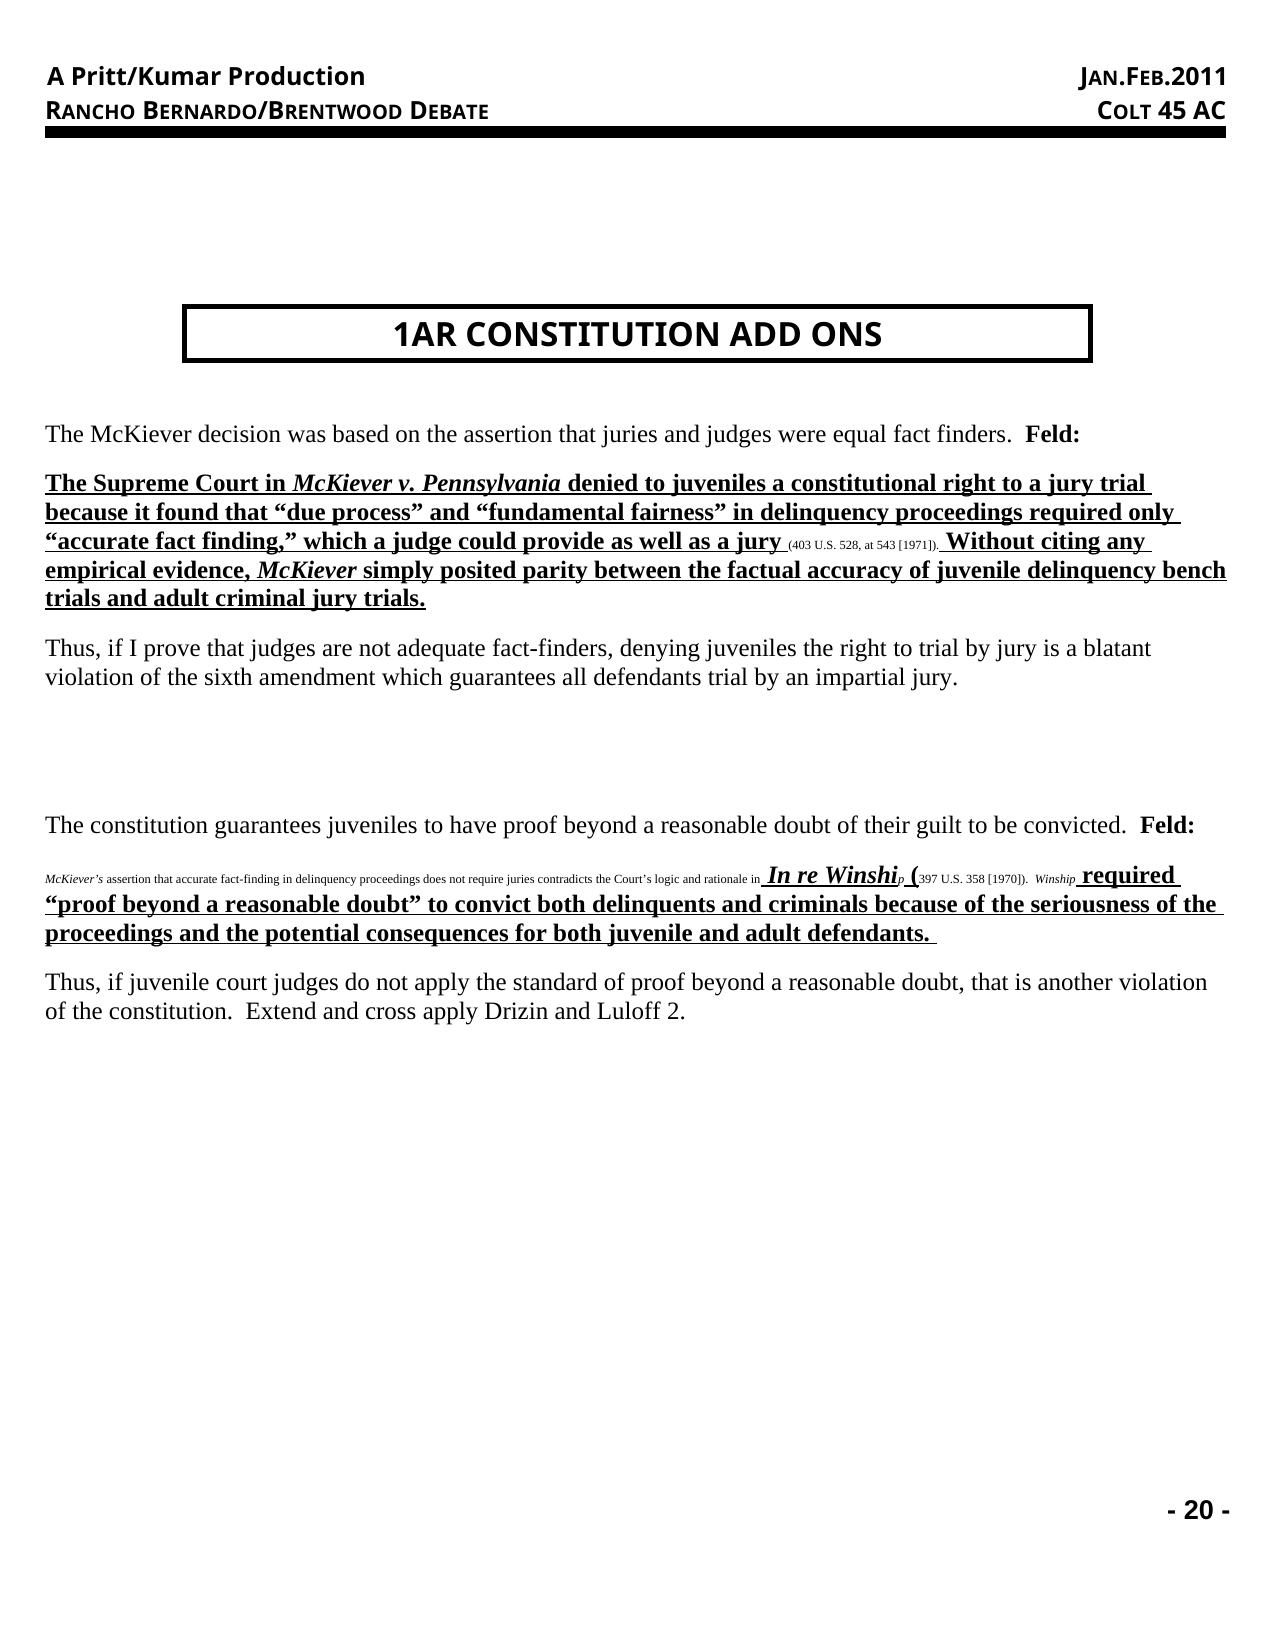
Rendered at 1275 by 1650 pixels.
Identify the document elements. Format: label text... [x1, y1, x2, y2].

text Thus, if juvenile court judges do not apply the standard of proof beyond a reasonable doubt, that is another violation of the constitution. Extend and cross apply Drizin and Luloff 2. [45, 967, 1230, 1025]
text The constitution guarantees juveniles to have proof beyond a reasonable doubt of their guilt to be convicted. Feld: [45, 811, 1230, 839]
title 1ar constitution add ons [187, 309, 1088, 358]
text McKiever’s assertion that accurate fact-finding in delinquency proceedings does not require juries contradicts the Court’s logic and rationale in In re Winship (397 U.S. 358 [1970]). Winship required “proof beyond a reasonable doubt” to convict both delinquents and criminals because of the seriousness of the proceedings and the potential consequences for both juvenile and adult defendants. [45, 860, 1230, 946]
text The McKiever decision was based on the assertion that juries and judges were equal fact finders. Feld: [45, 419, 1230, 448]
text Thus, if I prove that judges are not adequate fact-finders, denying juveniles the right to trial by jury is a blatant violation of the sixth amendment which guarantees all defendants trial by an impartial jury. [45, 633, 1230, 691]
text The Supreme Court in McKiever v. Pennsylvania denied to juveniles a constitutional right to a jury trial because it found that “due process” and “fundamental fairness” in delinquency proceedings required only “accurate fact finding,” which a judge could provide as well as a jury (403 U.S. 528, at 543 [1971]). Without citing any empirical evidence, McKiever simply posited parity between the factual accuracy of juvenile delinquency bench trials and adult criminal jury trials. [45, 468, 1230, 612]
